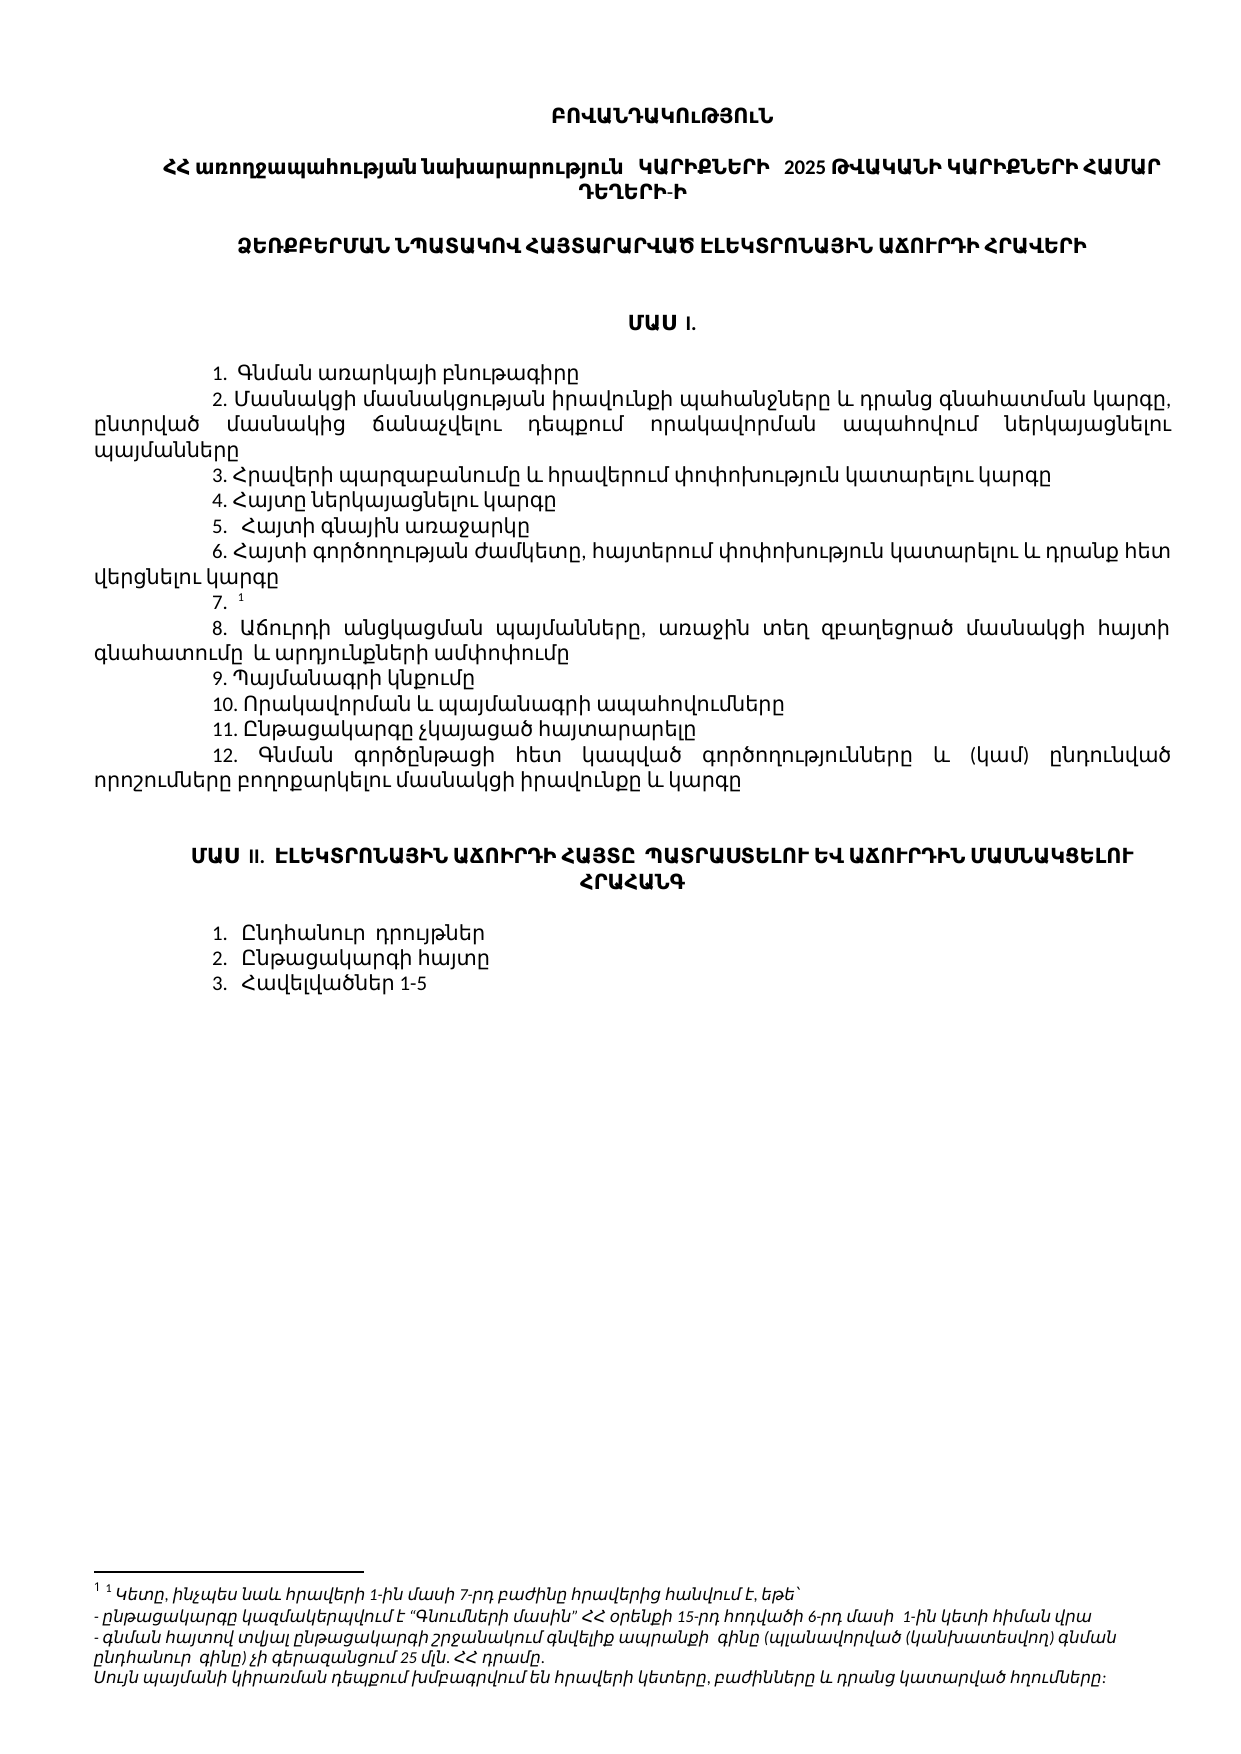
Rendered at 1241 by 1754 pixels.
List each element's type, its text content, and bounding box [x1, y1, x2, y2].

text 2. Մասնակցի մասնակցության իրավունքի պահանջները և դրանց գնահատման կարգը, ընտրված մասնակից ճանաչվելու դեպքում որակավորման ապահովում ներկայացնելու պայմանները [94, 386, 1171, 462]
text 3. Հրավերի պարզաբանումը և հրավերում փոփոխություն կատարելու կարգը [94, 462, 1171, 488]
text 5. Հայտի գնային առաջարկը [94, 513, 1171, 538]
text 7. 1 [94, 589, 1171, 615]
text ԲՈՎԱՆԴԱԿՈւԹՅՈւՆ [94, 103, 1171, 128]
text 3. Հավելվածներ 1-5 [94, 971, 1171, 996]
text 4. Հայտը ներկայացնելու կարգը [94, 488, 1171, 513]
text 11. Ընթացակարգը չկայացած հայտարարելը [94, 716, 1171, 742]
text 1. Ընդհանուր դրույթներ [94, 920, 1171, 945]
text ՄԱՍ II. ԷԼԵԿՏՐՈՆԱՅԻՆ ԱՃՈԻՐԴԻ ՀԱՅՏԸ ՊԱՏՐԱՍՏԵԼՈՒ ԵՎ ԱՃՈՒՐԴԻՆ ՄԱՍՆԱԿՑԵԼՈՒ ՀՐԱՀԱՆԳ [94, 843, 1171, 894]
text 9. Պայմանագրի կնքումը [94, 666, 1171, 691]
text 6. Հայտի գործողության ժամկետը, հայտերում փոփոխություն կատարելու և դրանք հետ վերցնելու կարգը [94, 538, 1171, 589]
text 8. Աճուրդի անցկացման պայմանները, առաջին տեղ զբաղեցրած մասնակցի հայտի գնահատումը և արդյունքների ամփոփումը [94, 615, 1171, 666]
text ՁԵՌՔԲԵՐՄԱՆ ՆՊԱՏԱԿՈՎ ՀԱՅՏԱՐԱՐՎԱԾ ԷԼԵԿՏՐՈՆԱՅԻՆ ԱՃՈՒՐԴԻ ՀՐԱՎԵՐԻ [94, 233, 1171, 259]
text 1. Գնման առարկայի բնութագիրը [94, 361, 1171, 386]
text 12. Գնման գործընթացի հետ կապված գործողությունները և (կամ) ընդունված որոշումները բողոքարկելու մասնակցի իրավունքը և կարգը [94, 742, 1171, 793]
text 2. Ընթացակարգի հայտը [94, 945, 1171, 971]
text ՄԱՍ I. [94, 310, 1171, 335]
text 10. Որակավորման և պայմանագրի ապահովումները [94, 691, 1171, 716]
text ՀՀ առողջապահության նախարարություն ԿԱՐԻՔՆԵՐԻ 2025 ԹՎԱԿԱՆԻ ԿԱՐԻՔՆԵՐԻ ՀԱՄԱՐ ԴԵՂԵՐԻ-Ի [94, 154, 1171, 205]
